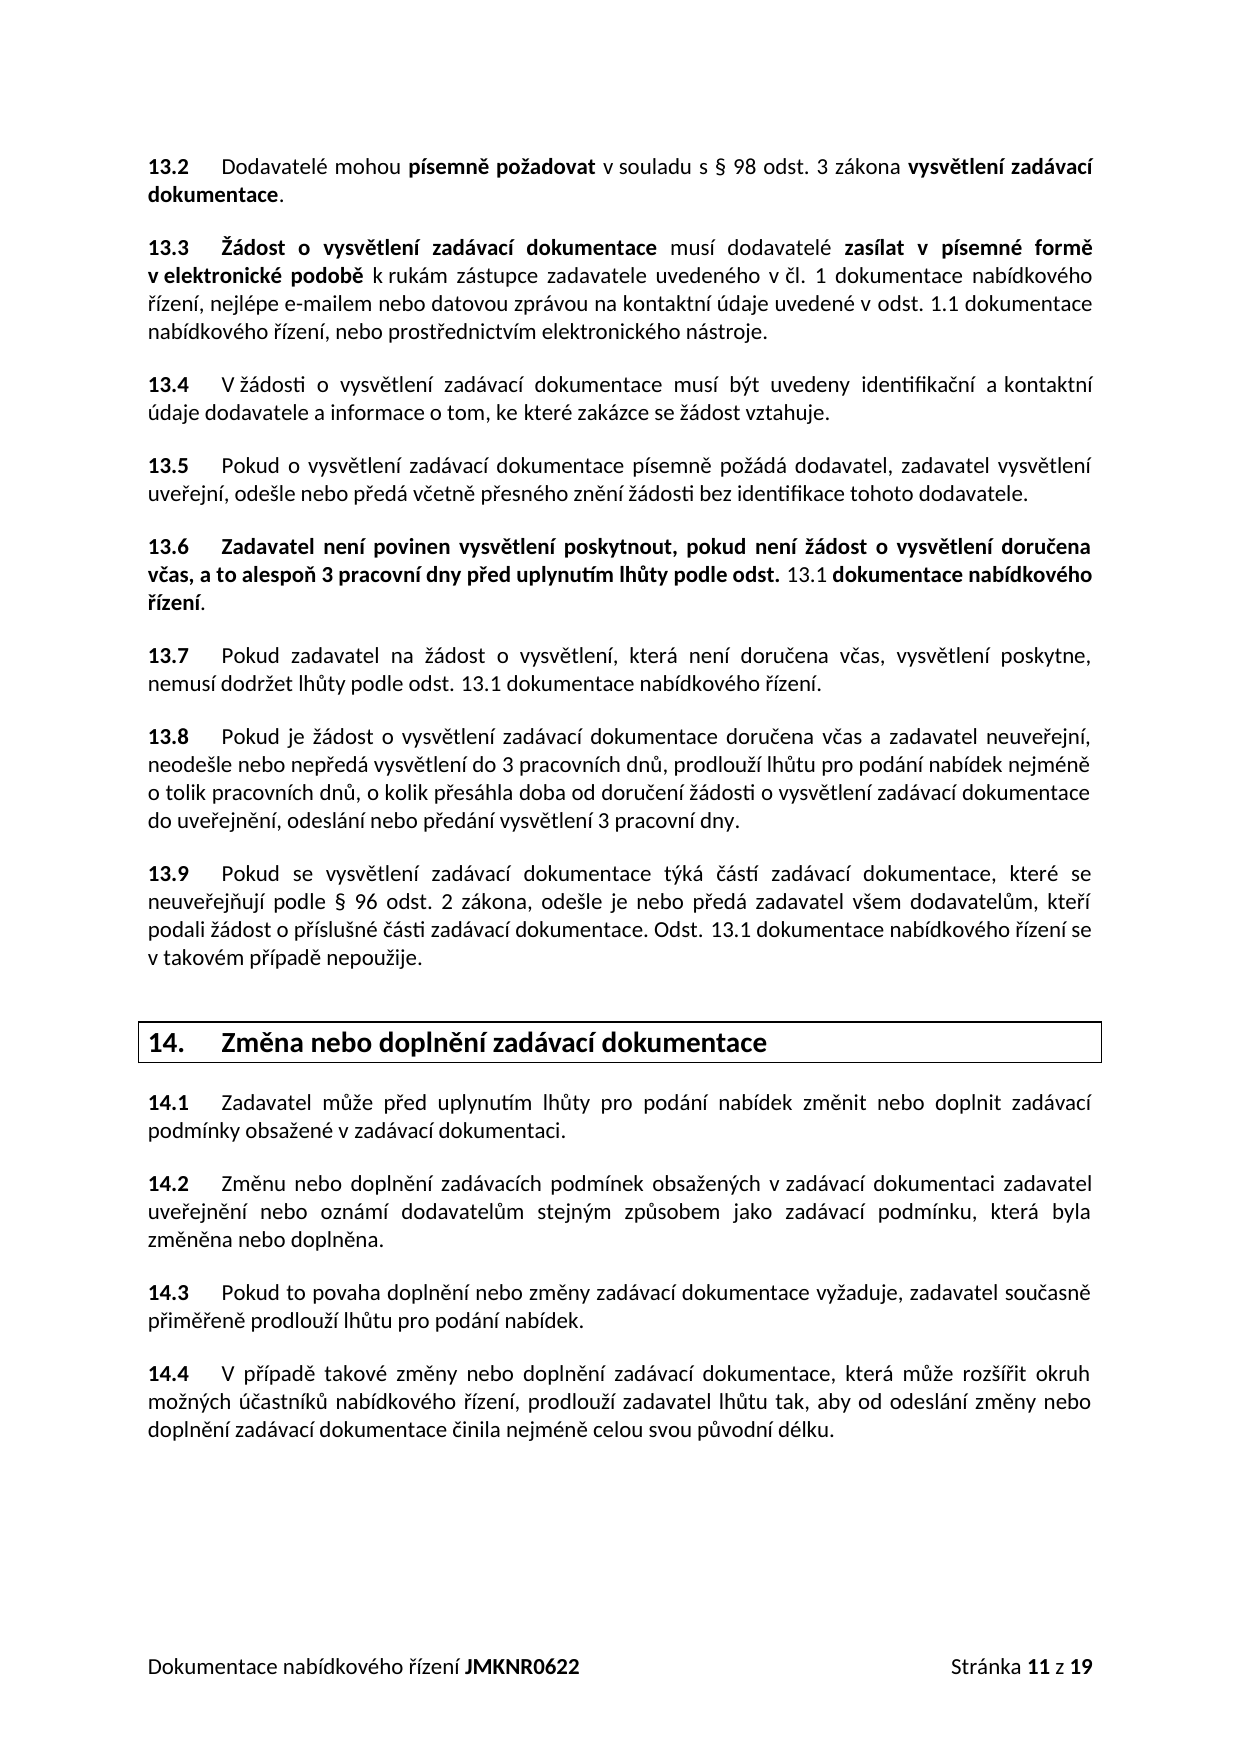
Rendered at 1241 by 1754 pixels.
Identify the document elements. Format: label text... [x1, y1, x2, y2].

text Dodavatelé mohou písemně požadovat v souladu s § 98 odst. 3 zákona vysvětlení zadávací dokumentace. [148, 152, 1093, 208]
text Zadavatel není povinen vysvětlení poskytnout, pokud není žádost o vysvětlení doručena včas, a to alespoň 3 pracovní dny před uplynutím lhůty podle odst. 13.1 dokumentace nabídkového řízení. [148, 532, 1093, 616]
text Pokud se vysvětlení zadávací dokumentace týká částí zadávací dokumentace, které se neuveřejňují podle § 96 odst. 2 zákona, odešle je nebo předá zadavatel všem dodavatelům, kteří podali žádost o příslušné části zadávací dokumentace. Odst. 13.1 dokumentace nabídkového řízení se v takovém případě nepoužije. [148, 859, 1093, 971]
text Změnu nebo doplnění zadávacích podmínek obsažených v zadávací dokumentaci zadavatel uveřejnění nebo oznámí dodavatelům stejným způsobem jako zadávací podmínku, která byla změněna nebo doplněna. [148, 1169, 1093, 1253]
text Pokud o vysvětlení zadávací dokumentace písemně požádá dodavatel, zadavatel vysvětlení uveřejní, odešle nebo předá včetně přesného znění žádosti bez identifikace tohoto dodavatele. [148, 451, 1093, 507]
text Žádost o vysvětlení zadávací dokumentace musí dodavatelé zasílat v písemné formě v elektronické podobě k rukám zástupce zadavatele uvedeného v čl. 1 dokumentace nabídkového řízení, nejlépe e-mailem nebo datovou zprávou na kontaktní údaje uvedené v odst. 1.1 dokumentace nabídkového řízení, nebo prostřednictvím elektronického nástroje. [148, 233, 1093, 345]
text Pokud je žádost o vysvětlení zadávací dokumentace doručena včas a zadavatel neuveřejní, neodešle nebo nepředá vysvětlení do 3 pracovních dnů, prodlouží lhůtu pro podání nabídek nejméně o tolik pracovních dnů, o kolik přesáhla doba od doručení žádosti o vysvětlení zadávací dokumentace do uveřejnění, odeslání nebo předání vysvětlení 3 pracovní dny. [148, 722, 1093, 834]
text V žádosti o vysvětlení zadávací dokumentace musí být uvedeny identifikační a kontaktní údaje dodavatele a informace o tom, ke které zakázce se žádost vztahuje. [148, 370, 1093, 426]
text V případě takové změny nebo doplnění zadávací dokumentace, která může rozšířit okruh možných účastníků nabídkového řízení, prodlouží zadavatel lhůtu tak, aby od odeslání změny nebo doplnění zadávací dokumentace činila nejméně celou svou původní délku. [148, 1359, 1093, 1443]
text Změna nebo doplnění zadávací dokumentace [139, 1023, 1101, 1062]
text Zadavatel může před uplynutím lhůty pro podání nabídek změnit nebo doplnit zadávací podmínky obsažené v zadávací dokumentaci. [148, 1088, 1093, 1144]
text Pokud to povaha doplnění nebo změny zadávací dokumentace vyžaduje, zadavatel současně přiměřeně prodlouží lhůtu pro podání nabídek. [148, 1278, 1093, 1334]
text Pokud zadavatel na žádost o vysvětlení, která není doručena včas, vysvětlení poskytne, nemusí dodržet lhůty podle odst. 13.1 dokumentace nabídkového řízení. [148, 641, 1093, 697]
